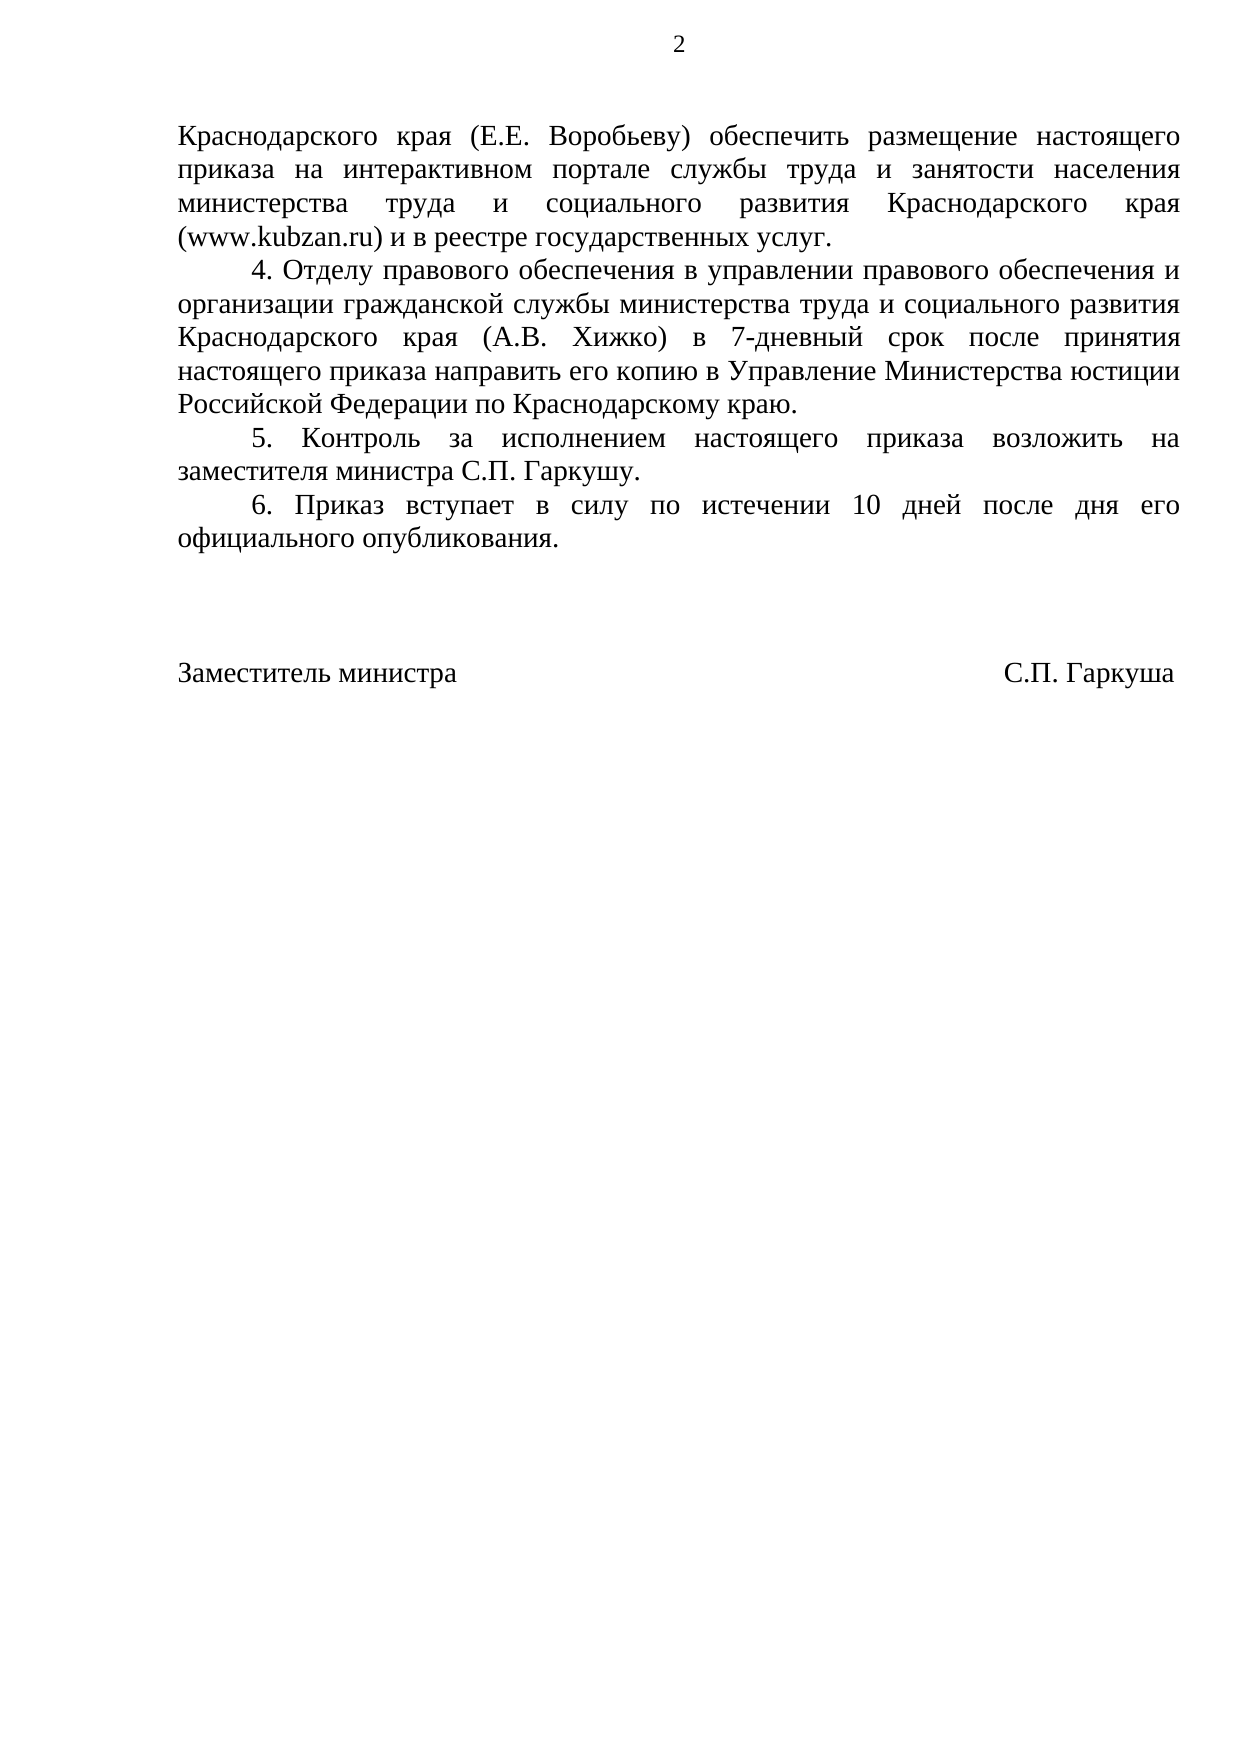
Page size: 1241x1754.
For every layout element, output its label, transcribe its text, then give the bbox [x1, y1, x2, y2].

text Заместитель министра С.П. Гаркуша [177, 655, 1181, 688]
list 4. Отделу правового обеспечения в управлении правового обеспечения и организации гражданской службы министерства труда и социального развития Краснодарского края (А.В. Хижко) в 7-дневный срок после принятия настоящего приказа направить его копию в Управление Министерства юстиции Российской Федерации по Краснодарскому краю. [177, 252, 1181, 420]
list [177, 118, 1181, 252]
list 5. Контроль за исполнением настоящего приказа возложить на заместителя министра С.П. Гаркушу. [177, 420, 1181, 487]
list 6. Приказ вступает в силу по истечении 10 дней после дня его официального опубликования. [177, 487, 1181, 554]
